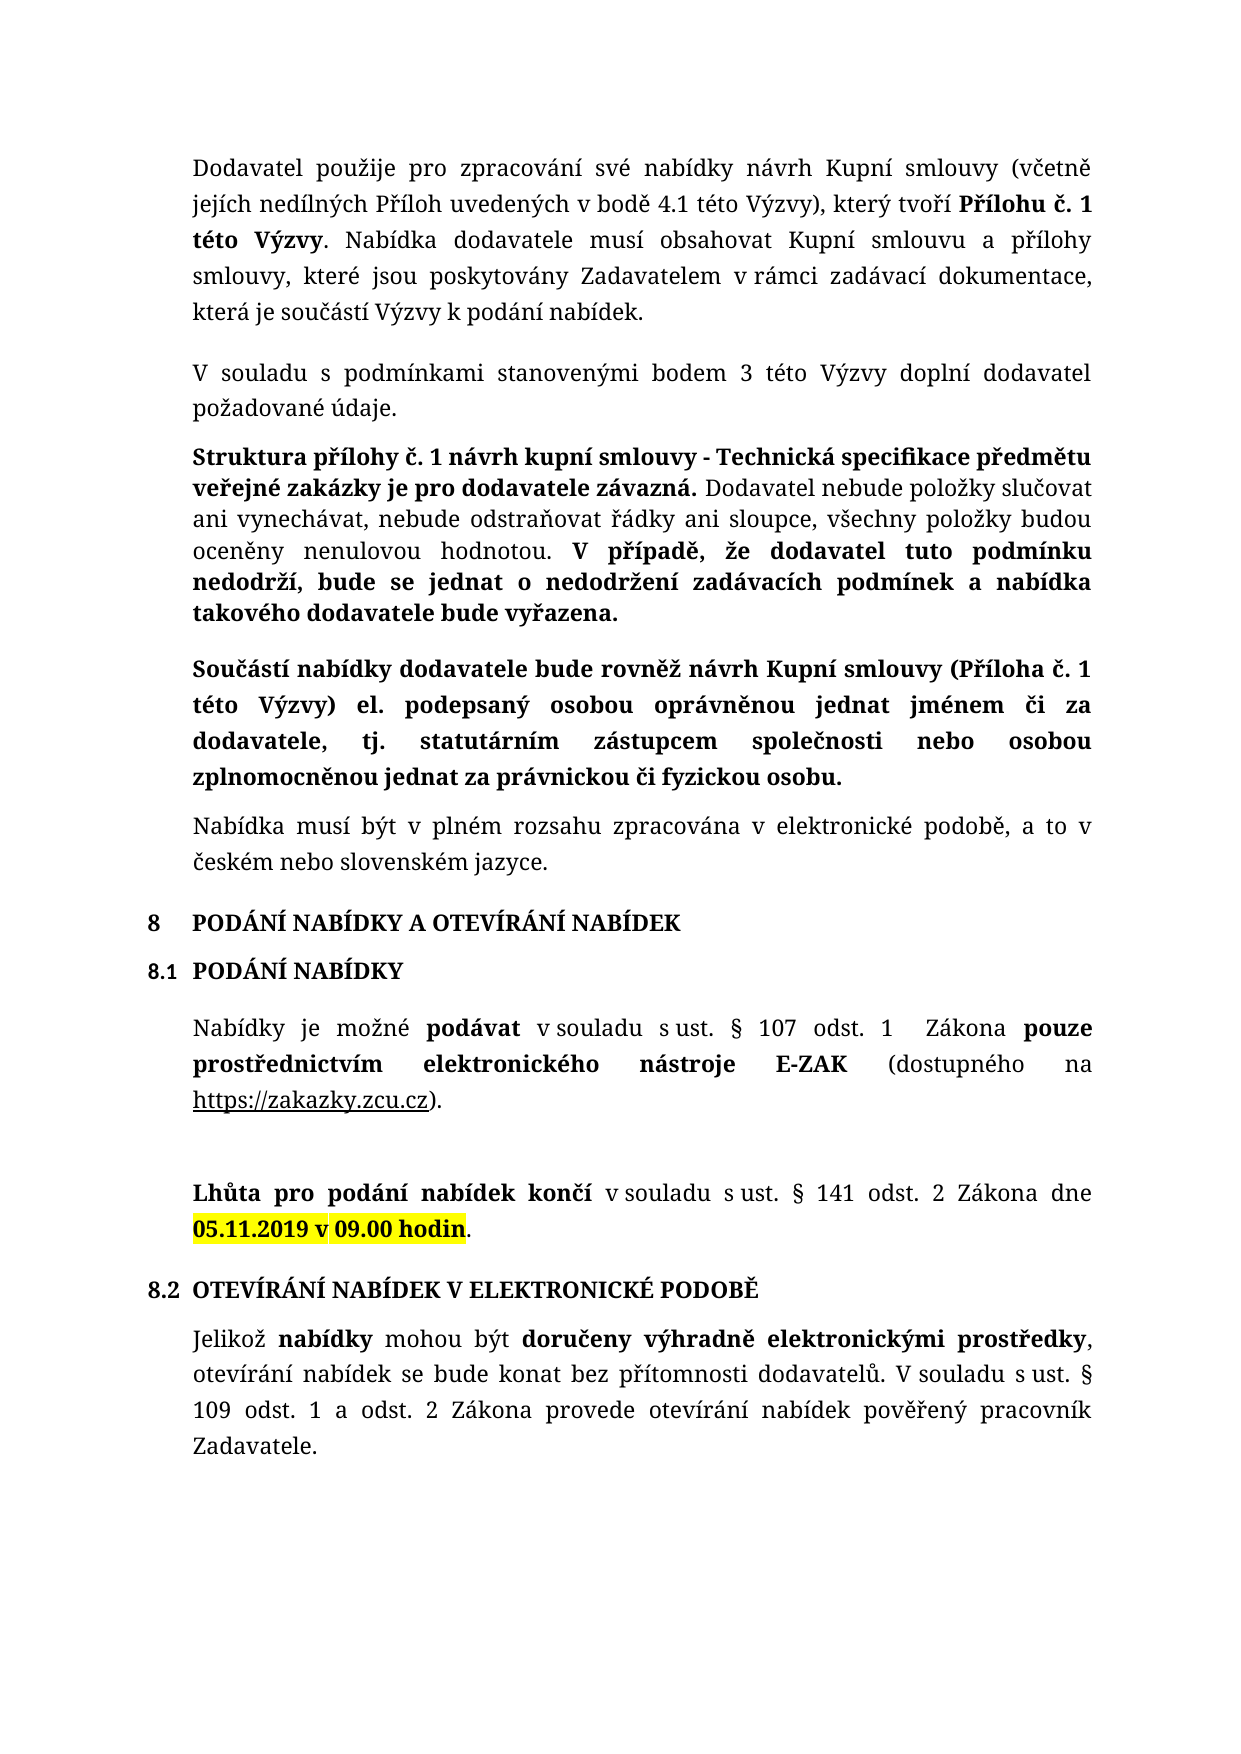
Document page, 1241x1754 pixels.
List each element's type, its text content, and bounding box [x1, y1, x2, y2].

text Nabídky je možné podávat v souladu s ust. § 107 odst. 1 Zákona pouze prostřednictvím elektronického nástroje E-ZAK (dostupného na https://zakazky.zcu.cz). [193, 1012, 1093, 1115]
text Nabídka musí být v plném rozsahu zpracována v elektronické podobě, a to v českém nebo slovenském jazyce. [193, 809, 1093, 877]
text 8.1 PODÁNÍ NABÍDKY [148, 955, 1093, 986]
text Součástí nabídky dodavatele bude rovněž návrh Kupní smlouvy (Příloha č. 1 této Výzvy) el. podepsaný osobou oprávněnou jednat jménem či za dodavatele, tj. statutárním zástupcem společnosti nebo osobou zplnomocněnou jednat za právnickou či fyzickou osobu. [192, 653, 1093, 792]
text Lhůta pro podání nabídek končí v souladu s ust. § 141 odst. 2 Zákona dne 05.11.2019 v 09.00 hodin. [193, 1177, 1093, 1244]
text Dodavatel použije pro zpracování své nabídky návrh Kupní smlouvy (včetně jejích nedílných Příloh uvedených v bodě 4.1 této Výzvy), který tvoří Přílohu č. 1 této Výzvy. Nabídka dodavatele musí obsahovat Kupní smlouvu a přílohy smlouvy, které jsou poskytovány Zadavatelem v rámci zadávací dokumentace, která je součástí Výzvy k podání nabídek. [192, 152, 1093, 327]
text Struktura přílohy č. 1 návrh kupní smlouvy - Technická specifikace předmětu veřejné zakázky je pro dodavatele závazná. Dodavatel nebude položky slučovat ani vynechávat, nebude odstraňovat řádky ani sloupce, všechny položky budou oceněny nenulovou hodnotou. V případě, že dodavatel tuto podmínku nedodrží, bude se jednat o nedodržení zadávacích podmínek a nabídka takového dodavatele bude vyřazena. [192, 441, 1093, 628]
text Jelikož nabídky mohou být doručeny výhradně elektronickými prostředky, otevírání nabídek se bude konat bez přítomnosti dodavatelů. V souladu s ust. § 109 odst. 1 a odst. 2 Zákona provede otevírání nabídek pověřený pracovník Zadavatele. [193, 1322, 1093, 1462]
subtitle 8.2 OTEVÍRÁNÍ NABÍDEK V ELEKTRONICKÉ PODOBĚ [148, 1274, 1093, 1305]
subtitle 8 PODÁNÍ NABÍDKY A OTEVÍRÁNÍ NABÍDEK [147, 906, 1093, 938]
text V souladu s podmínkami stanovenými bodem 3 této Výzvy doplní dodavatel požadované údaje. [192, 356, 1093, 424]
